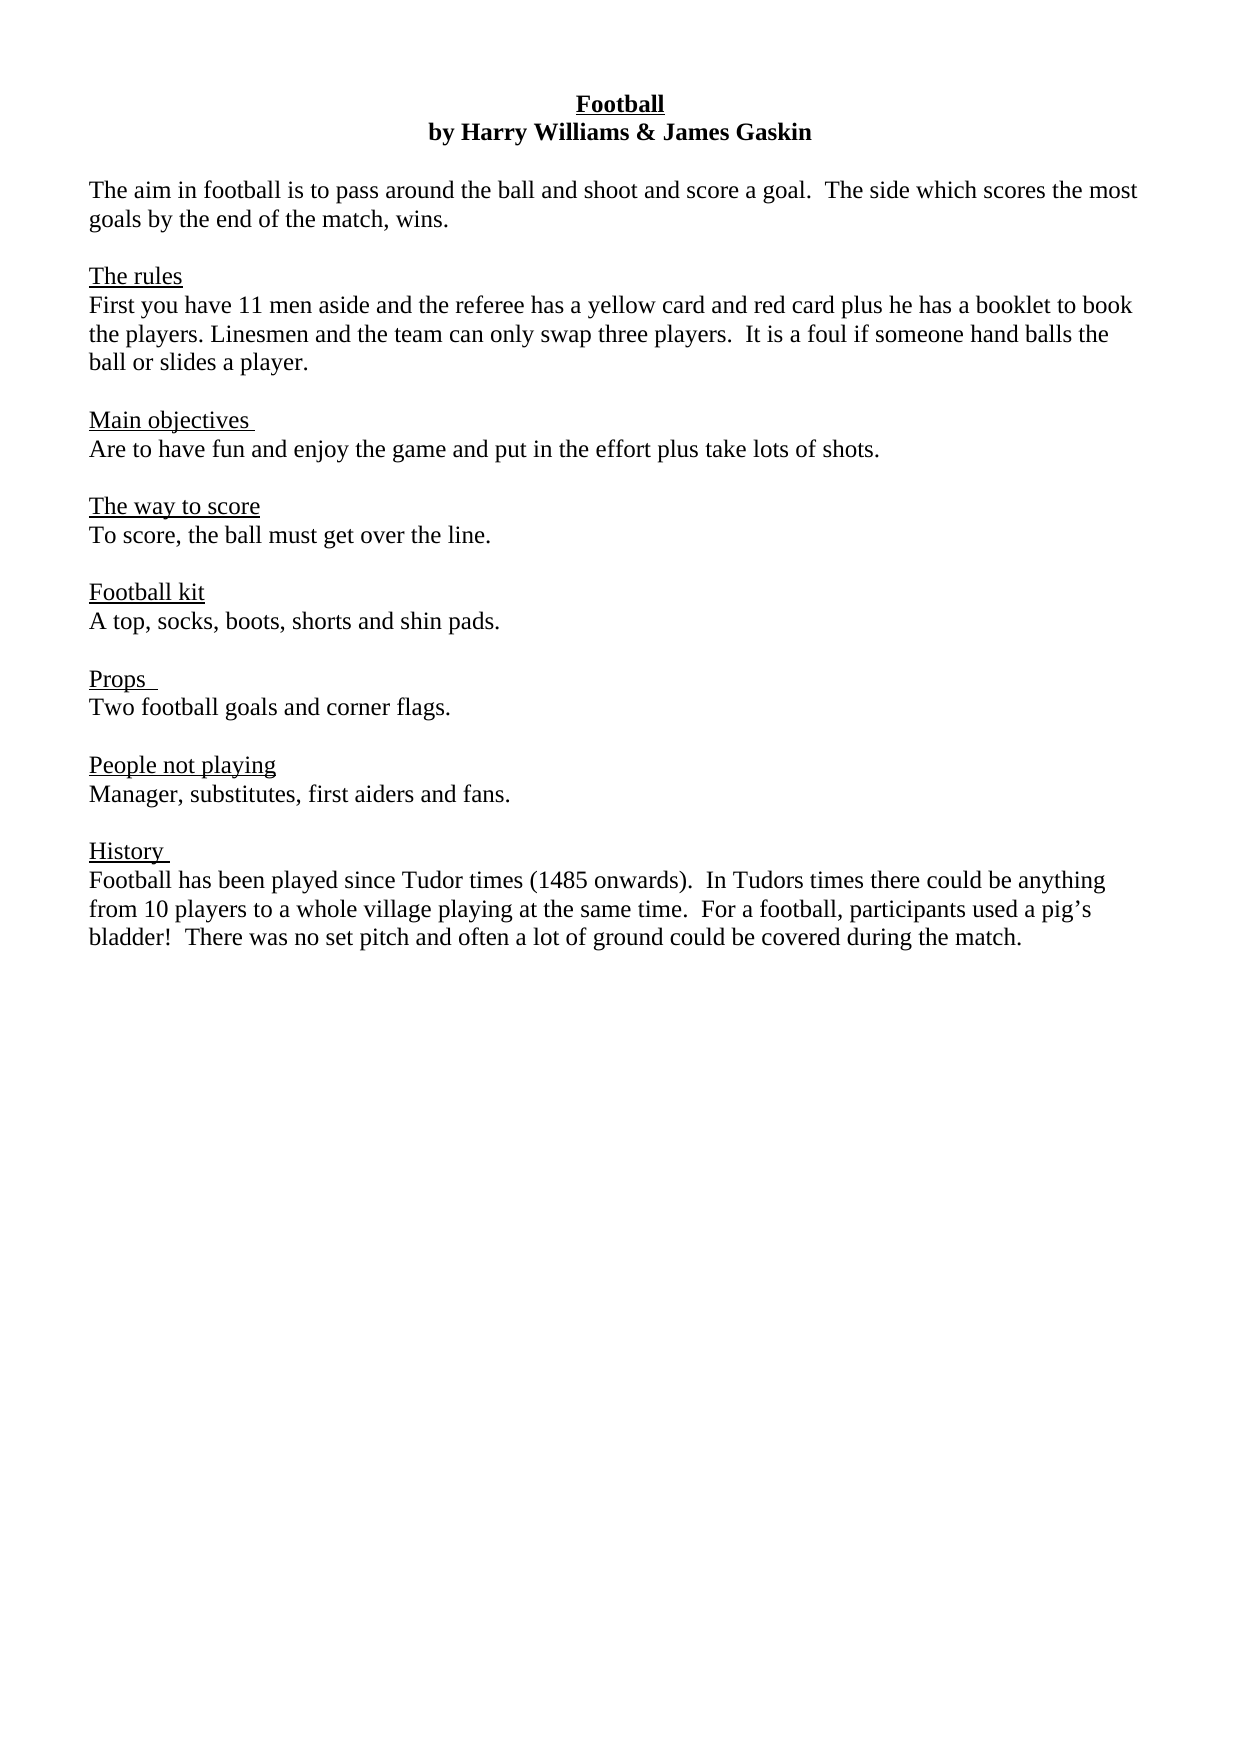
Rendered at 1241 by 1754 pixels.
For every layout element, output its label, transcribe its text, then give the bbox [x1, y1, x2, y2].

text Main objectives [89, 405, 1152, 434]
subtitle The way to score [89, 491, 1152, 520]
text First you have 11 men aside and the referee has a yellow card and red card plus he has a booklet to book the players. Linesmen and the team can only swap three players. It is a foul if someone hand balls the ball or slides a player. [89, 290, 1152, 376]
text A top, socks, boots, shorts and shin pads. [89, 606, 1152, 635]
subtitle History [89, 836, 1152, 865]
text Football kit [89, 577, 1152, 606]
text Are to have fun and enjoy the game and put in the effort plus take lots of shots. [89, 434, 1152, 462]
text To score, the ball must get over the line. [89, 520, 1152, 549]
subtitle People not playing [89, 750, 1152, 779]
text Football [89, 89, 1152, 117]
subtitle Props [89, 664, 1152, 692]
subtitle The rules [89, 261, 1152, 290]
text Two football goals and corner flags. [89, 692, 1152, 721]
text The aim in football is to pass around the ball and shoot and score a goal. The side which scores the most goals by the end of the match, wins. [89, 175, 1152, 232]
subtitle Manager, substitutes, first aiders and fans. [89, 779, 1152, 807]
text Football has been played since Tudor times (1485 onwards). In Tudors times there could be anything from 10 players to a whole village playing at the same time. For a football, participants used a pig’s bladder! There was no set pitch and often a lot of ground could be covered during the match. [89, 865, 1152, 951]
text by Harry Williams & James Gaskin [89, 117, 1152, 146]
